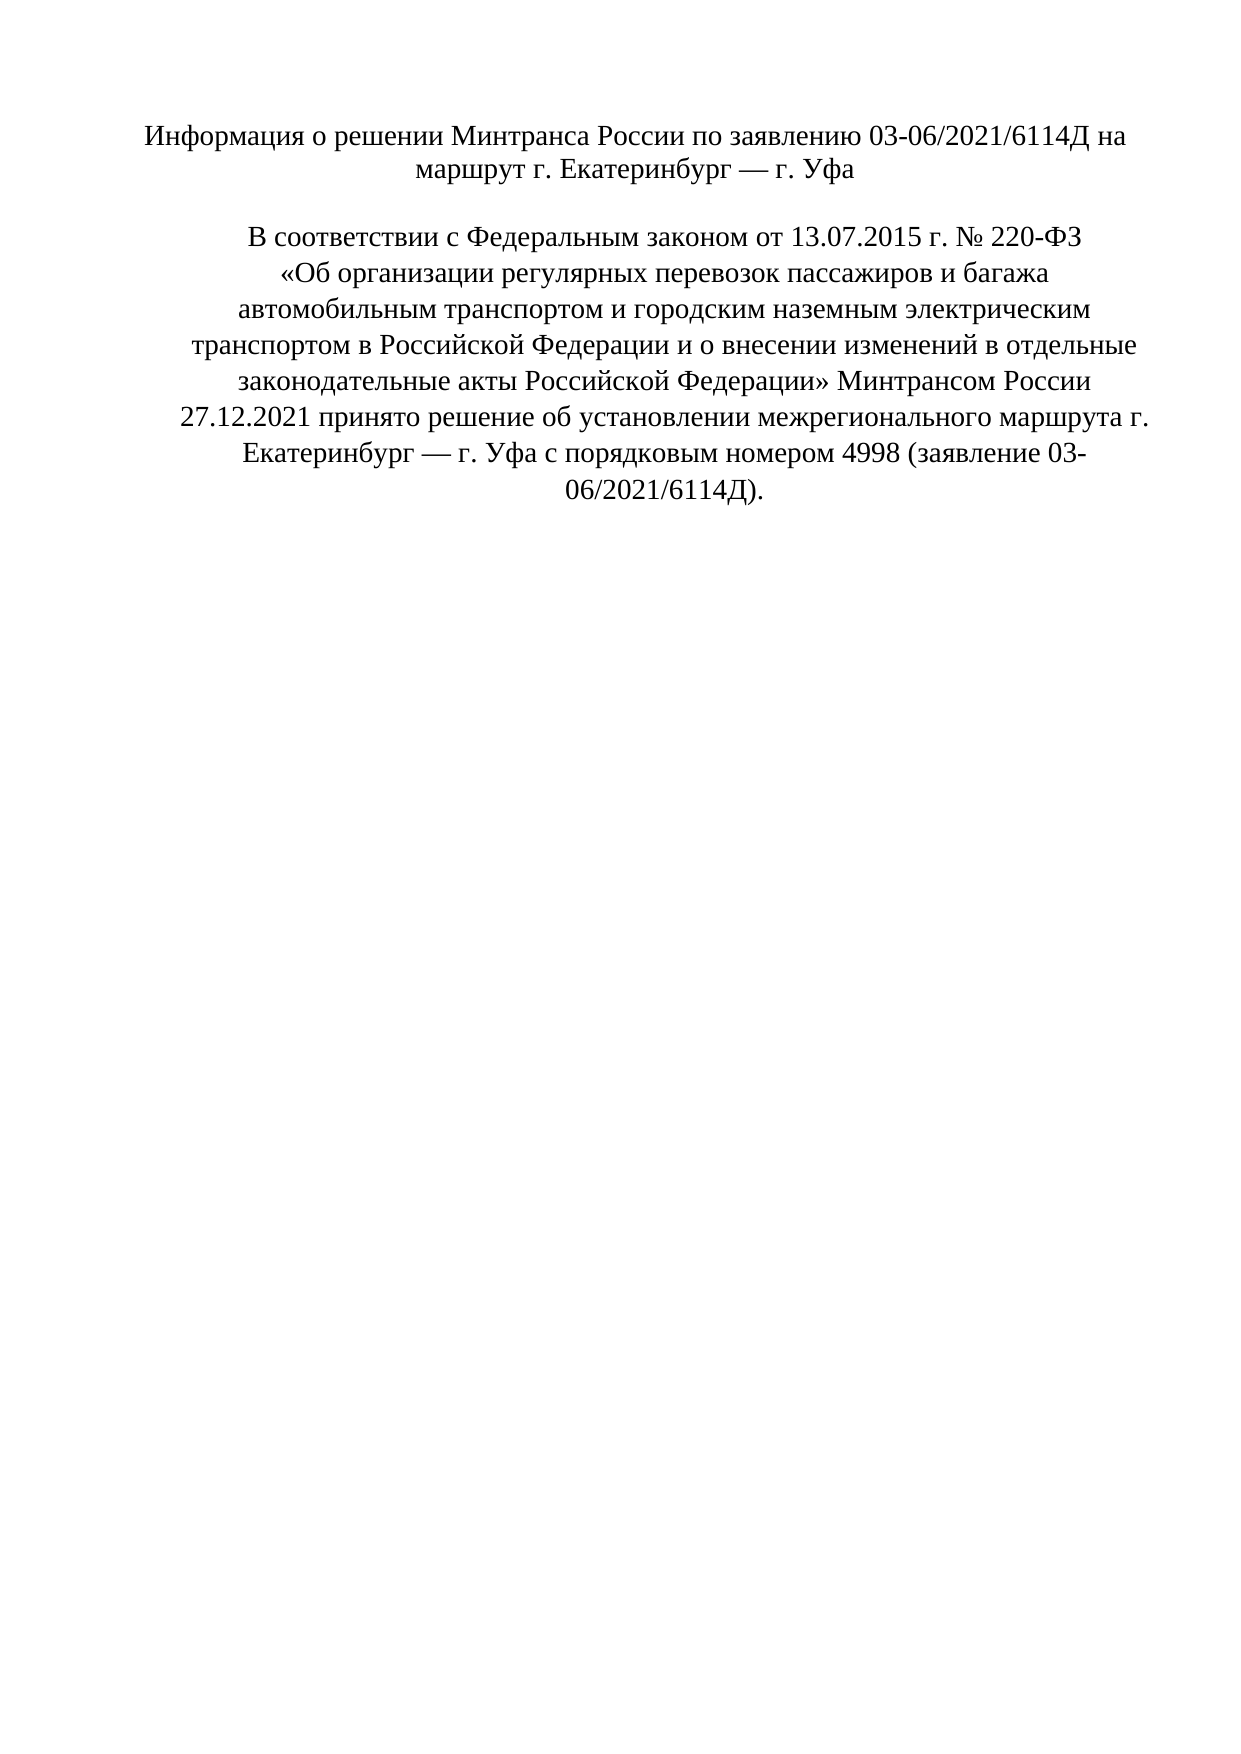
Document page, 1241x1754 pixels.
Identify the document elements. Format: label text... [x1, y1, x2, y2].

text В соответствии с Федеральным законом от 13.07.2015 г. № 220-ФЗ «Об организации регулярных перевозок пассажиров и багажа автомобильным транспортом и городским наземным электрическим транспортом в Российской Федерации и о внесении изменений в отдельные законодательные акты Российской Федерации» Минтрансом России 27.12.2021 принято решение об установлении межрегионального маршрута г. Екатеринбург — г. Уфа с порядковым номером 4998 (заявление 03-06/2021/6114Д). [177, 219, 1152, 505]
text Информация о решении Минтранса России по заявлению 03-06/2021/6114Д на маршрут г. Екатеринбург — г. Уфа [118, 118, 1152, 185]
